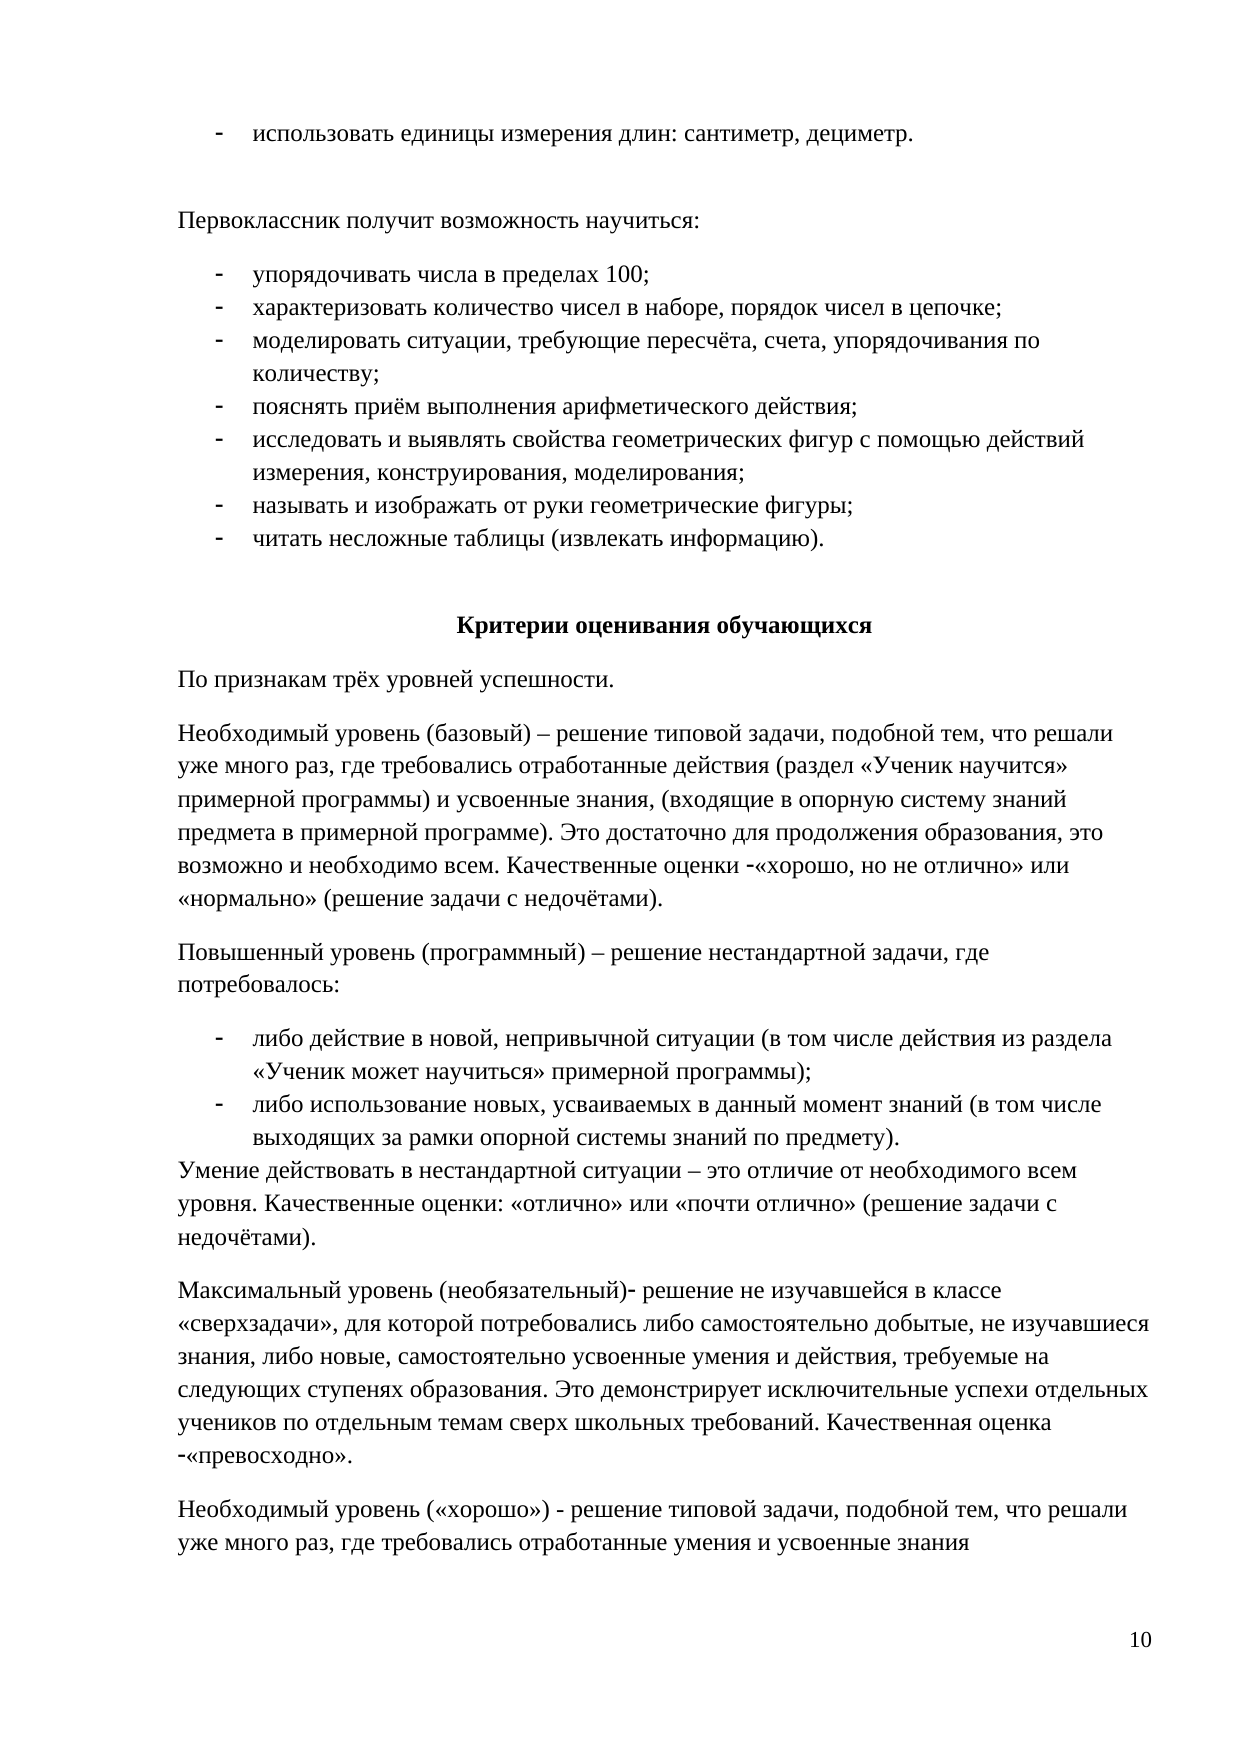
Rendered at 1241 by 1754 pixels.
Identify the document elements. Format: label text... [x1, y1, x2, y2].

list называть и изображать от руки геометрические фигуры; [215, 490, 1152, 519]
text Необходимый уровень («хорошо») - решение типовой задачи, подобной тем, что решали уже много раз, где требовались отработанные умения и усвоенные знания [177, 1494, 1152, 1556]
list пояснять приём выполнения арифметического действия; [215, 391, 1152, 420]
text Максимальный уровень (необязательный) решение не изучавшейся в классе «сверхзадачи», для которой потребовались либо самостоятельно добытые, не изучавшиеся знания, либо новые, самостоятельно усвоенные умения и действия, требуемые на следующих ступенях образования. Это демонстрирует исключительные успехи отдельных учеников по отдельным темам сверх школьных требований. Качественная оценка «превосходно». [177, 1275, 1152, 1469]
text Повышенный уровень (программный) – решение нестандартной задачи, где потребовалось: [177, 937, 1152, 998]
list читать несложные таблицы (извлекать информацию). [215, 523, 1152, 552]
list упорядочивать числа в пределах 100; [215, 259, 1152, 288]
list исследовать и выявлять свойства геометрических фигур с помощью действий измерения, конструирования, моделирования; [215, 424, 1152, 486]
text Умение действовать в нестандартной ситуации – это отличие от необходимого всем уровня. Качественные оценки: «отлично» или «почти отлично» (решение задачи с недочётами). [177, 1156, 1152, 1250]
list характеризовать количество чисел в наборе, порядок чисел в цепочке; [215, 292, 1152, 321]
text Первоклассник получит возможность научиться: [177, 205, 1152, 234]
text Критерии оценивания обучающихся [177, 610, 1152, 639]
list использовать единицы измерения длин: сантиметр, дециметр. [215, 118, 1152, 147]
text По признакам трёх уровней успешности. [177, 664, 1152, 692]
list моделировать ситуации, требующие пересчёта, счета, упорядочивания по количеству; [215, 325, 1152, 387]
list либо использование новых, усваиваемых в данный момент знаний (в том числе выходящих за рамки опорной системы знаний по предмету). [215, 1089, 1152, 1151]
text Необходимый уровень (базовый) – решение типовой задачи, подобной тем, что решали уже много раз, где требовались отработанные действия (раздел «Ученик научится» примерной программы) и усвоенные знания, (входящие в опорную систему знаний предмета в примерной программе). Это достаточно для продолжения образования, это возможно и необходимо всем. Качественные оценки «хорошо, но не отлично» или «нормально» (решение задачи с недочётами). [177, 718, 1152, 911]
list либо действие в новой, непривычной ситуации (в том числе действия из раздела «Ученик может научиться» примерной программы); [215, 1023, 1152, 1085]
